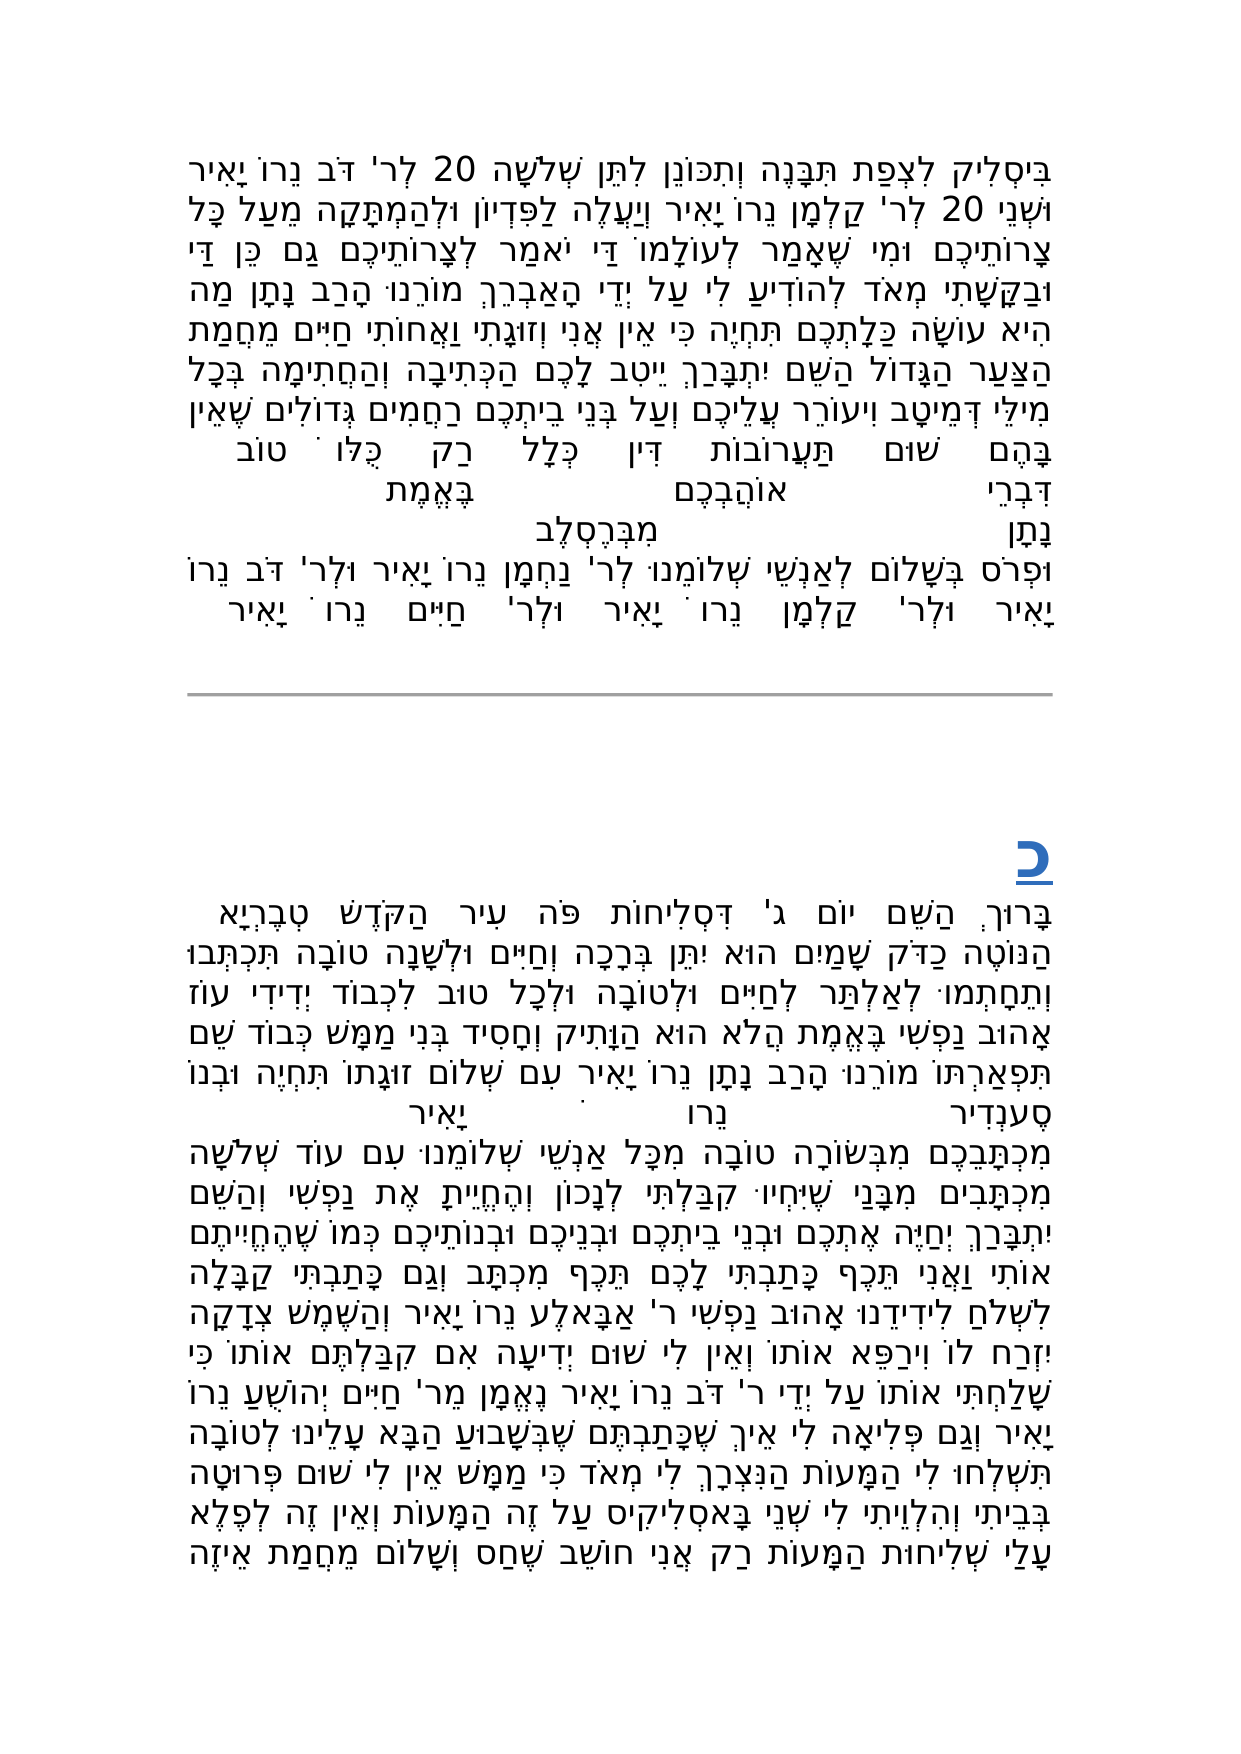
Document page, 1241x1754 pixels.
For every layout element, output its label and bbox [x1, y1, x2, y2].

text [187, 816, 1053, 1573]
text [187, 150, 1053, 659]
